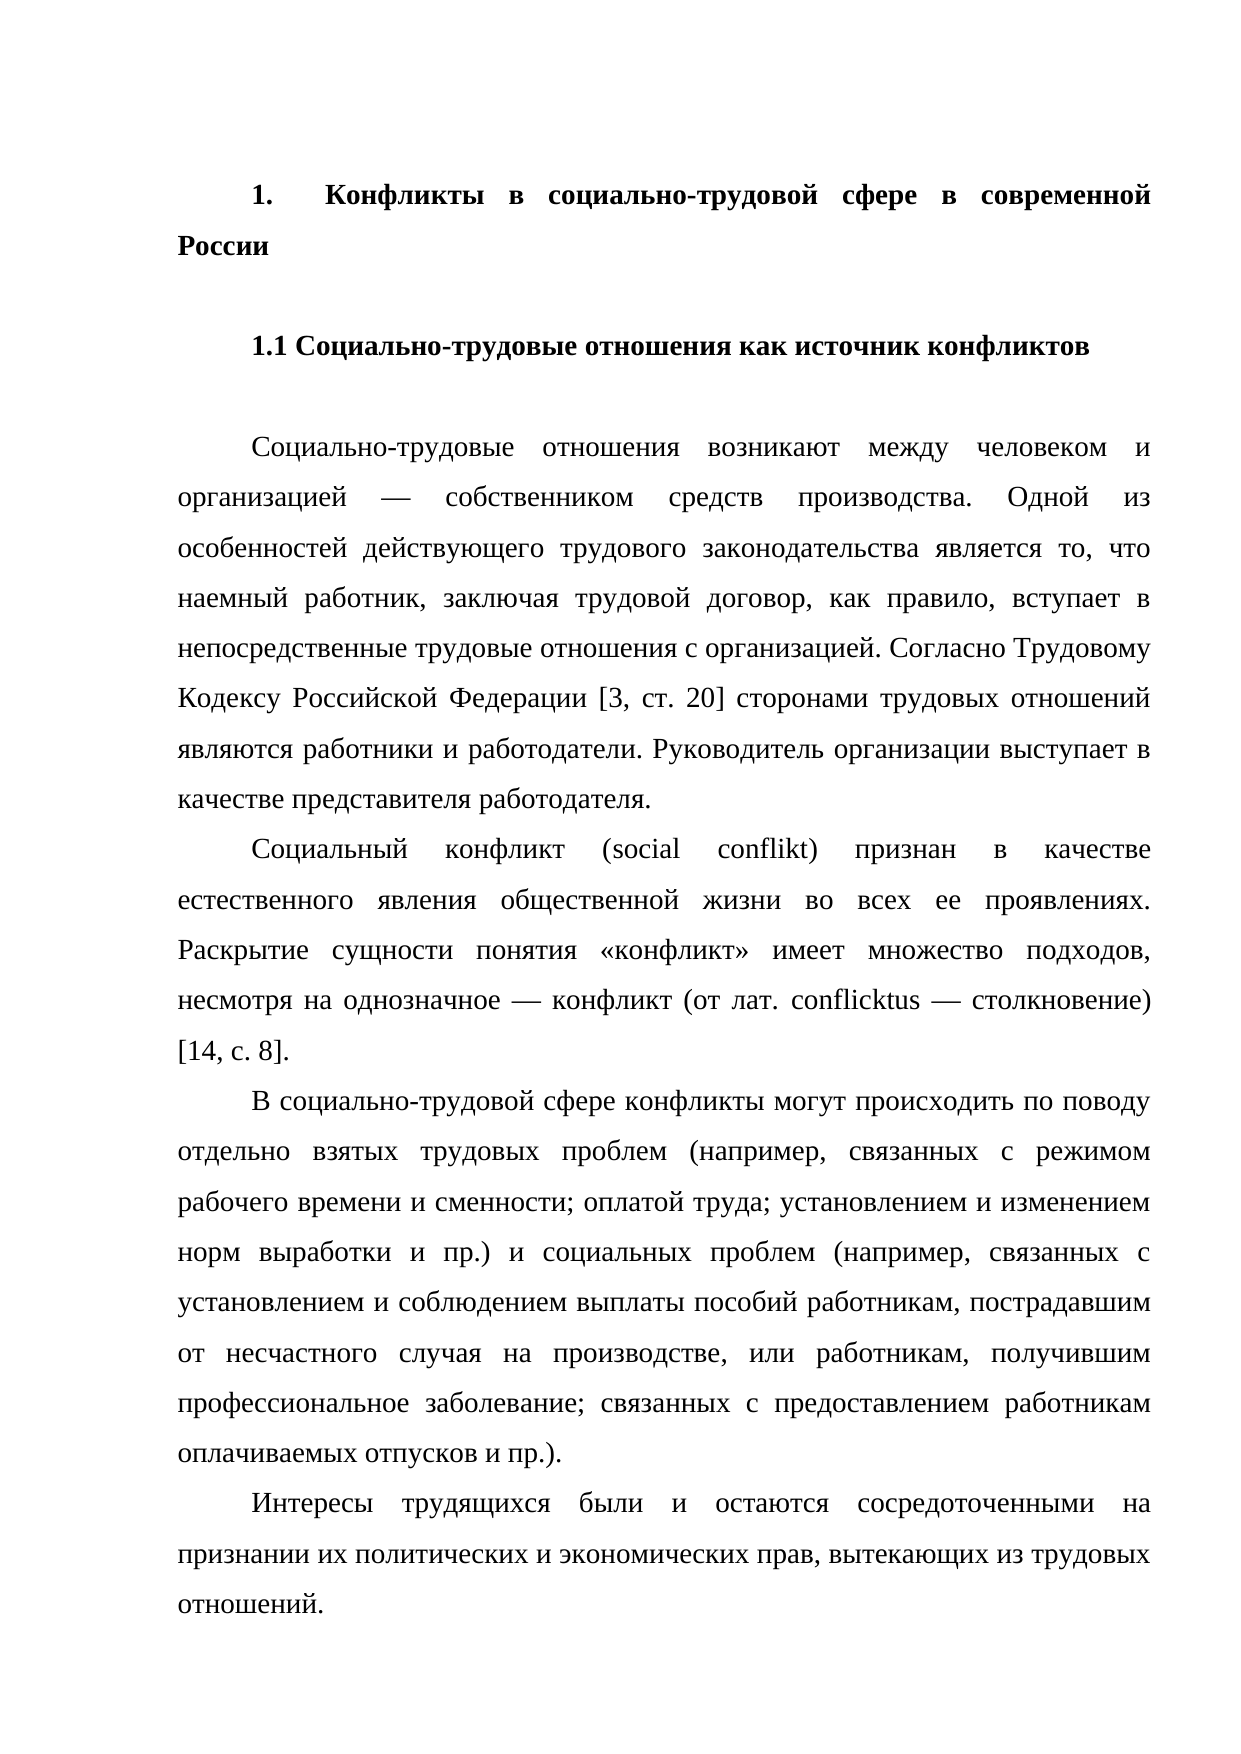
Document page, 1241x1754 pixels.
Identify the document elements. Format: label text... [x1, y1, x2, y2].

text Социальный конфликт (social conflikt) признан в качестве естественного явления общественной жизни во всех ее проявлениях. Раскрытие сущности понятия «конфликт» имеет множество подходов, несмотря на однозначное — конфликт (от лат. conflicktus — столкновение) [14, c. 8]. [177, 832, 1152, 1066]
text Социально-трудовые отношения возникают между человеком и организацией — собственником средств производства. Одной из особенностей действующего трудового законодательства является то, что наемный работник, заключая трудовой договор, как правило, вступает в непосредственные трудовые отношения с организацией. Согласно Трудовому Кодексу Российской Федерации [3, ст. 20] сторонами трудовых отношений являются работники и работодатели. Руководитель организации выступает в качестве представителя работодателя. [177, 429, 1152, 815]
list Конфликты в социально-трудовой сфере в современной России [177, 177, 1152, 261]
text Интересы трудящихся были и остаются сосредоточенными на признании их политических и экономических прав, вытекающих из трудовых отношений. [177, 1486, 1152, 1620]
list 1.1 Социально-трудовые отношения как источник конфликтов [251, 328, 1152, 362]
text В социально-трудовой сфере конфликты могут происходить по поводу отдельно взятых трудовых проблем (например, связанных с режимом рабочего времени и сменности; оплатой труда; установлением и изменением норм выработки и пр.) и социальных проблем (например, связанных с установлением и соблюдением выплаты пособий работникам, пострадавшим от несчастного случая на производстве, или работникам, получившим профессиональное заболевание; связанных с предоставлением работникам оплачиваемых отпусков и пр.). [177, 1083, 1152, 1469]
